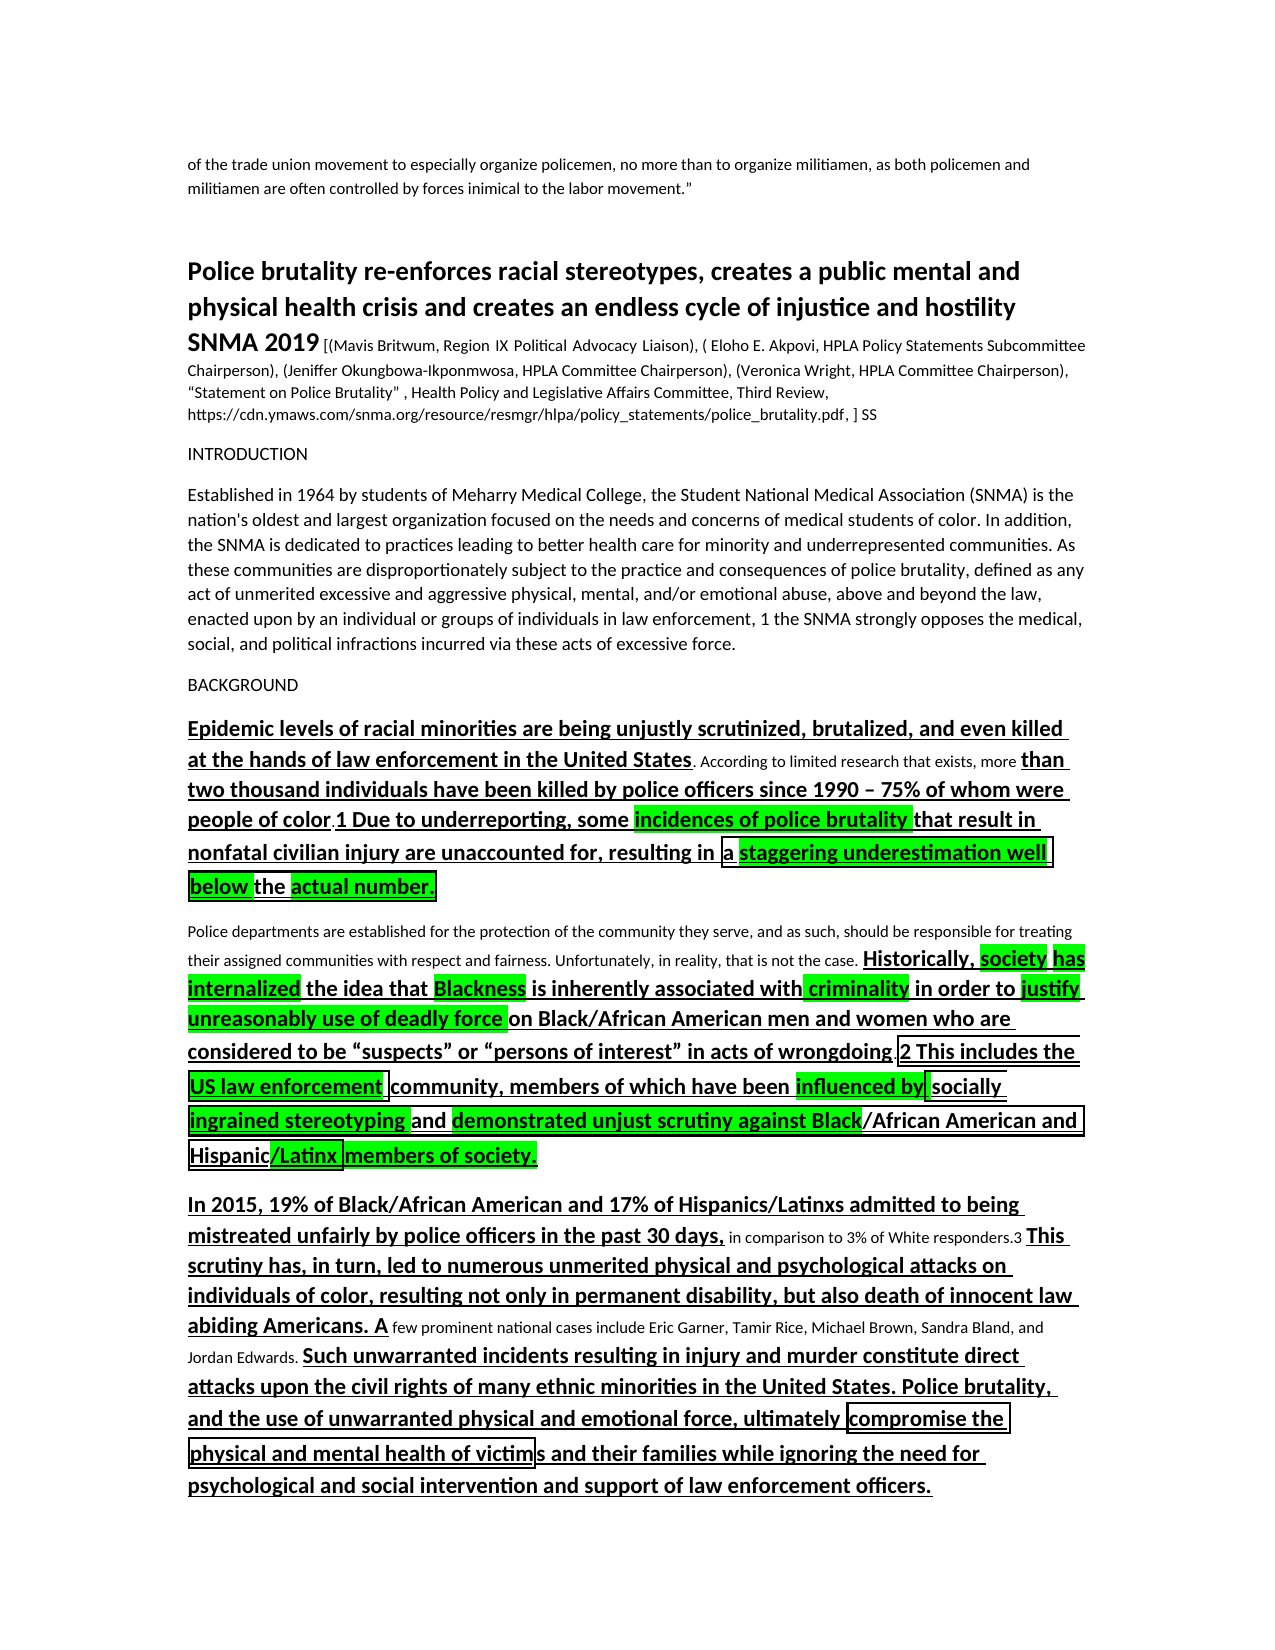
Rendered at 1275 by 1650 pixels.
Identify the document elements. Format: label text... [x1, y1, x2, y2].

text Epidemic levels of racial minorities are being unjustly scrutinized, brutalized, and even killed at the hands of law enforcement in the United States. According to limited research that exists, more than two thousand individuals have been killed by police officers since 1990 – 75% of whom were people of color.1 Due to underreporting, some incidences of police brutality that result in nonfatal civilian injury are unaccounted for, resulting in a staggering underestimation well below the actual number. [187, 714, 1087, 902]
text Established in 1964 by students of Meharry Medical College, the Student National Medical Association (SNMA) is the nation's oldest and largest organization focused on the needs and concerns of medical students of color. In addition, the SNMA is dedicated to practices leading to better health care for minority and underrepresented communities. As these communities are disproportionately subject to the practice and consequences of police brutality, defined as any act of unmerited excessive and aggressive physical, mental, and/or emotional abuse, above and beyond the law, enacted upon by an individual or groups of individuals in law enforcement, 1 the SNMA strongly opposes the medical, social, and political infractions incurred via these acts of excessive force. [187, 484, 1087, 655]
text BACKGROUND [187, 673, 1087, 696]
subtitle Police brutality re-enforces racial stereotypes, creates a public mental and physical health crisis and creates an endless cycle of injustice and hostility [187, 254, 1087, 323]
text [187, 150, 1087, 199]
text Police departments are established for the protection of the community they serve, and as such, should be responsible for treating their assigned communities with respect and fairness. Unfortunately, in reality, that is not the case. Historically, society has internalized the idea that Blackness is inherently associated with criminality in order to justify unreasonably use of deadly force on Black/African American men and women who are considered to be “suspects” or “persons of interest” in acts of wrongdoing.2 This includes the US law enforcement community, members of which have been influenced by socially ingrained stereotyping and demonstrated unjust scrutiny against Black/African American and Hispanic/Latinx members of society. [187, 922, 1087, 1171]
text INTRODUCTION [187, 442, 1087, 465]
text In 2015, 19% of Black/African American and 17% of Hispanics/Latinxs admitted to being mistreated unfairly by police officers in the past 30 days, in comparison to 3% of White responders.3 This scrutiny has, in turn, led to numerous unmerited physical and psychological attacks on individuals of color, resulting not only in permanent disability, but also death of innocent law abiding Americans. A few prominent national cases include Eric Garner, Tamir Rice, Michael Brown, Sandra Bland, and Jordan Edwards. Such unwarranted incidents resulting in injury and murder constitute direct attacks upon the civil rights of many ethnic minorities in the United States. Police brutality, and the use of unwarranted physical and emotional force, ultimately compromise the physical and mental health of victims and their families while ignoring the need for psychological and social intervention and support of law enforcement officers. [187, 1191, 1087, 1499]
text SNMA 2019 [(Mavis Britwum, Region IX Political Advocacy Liaison), ( Eloho E. Akpovi, HPLA Policy Statements Subcommittee Chairperson), (Jeniffer Okungbowa-Ikponmwosa, HPLA Committee Chairperson), (Veronica Wright, HPLA Committee Chairperson), “Statement on Police Brutality” , Health Policy and Legislative Affairs Committee, Third Review, https://cdn.ymaws.com/snma.org/resource/resmgr/hlpa/policy_statements/police_brutality.pdf, ] SS [187, 325, 1087, 424]
